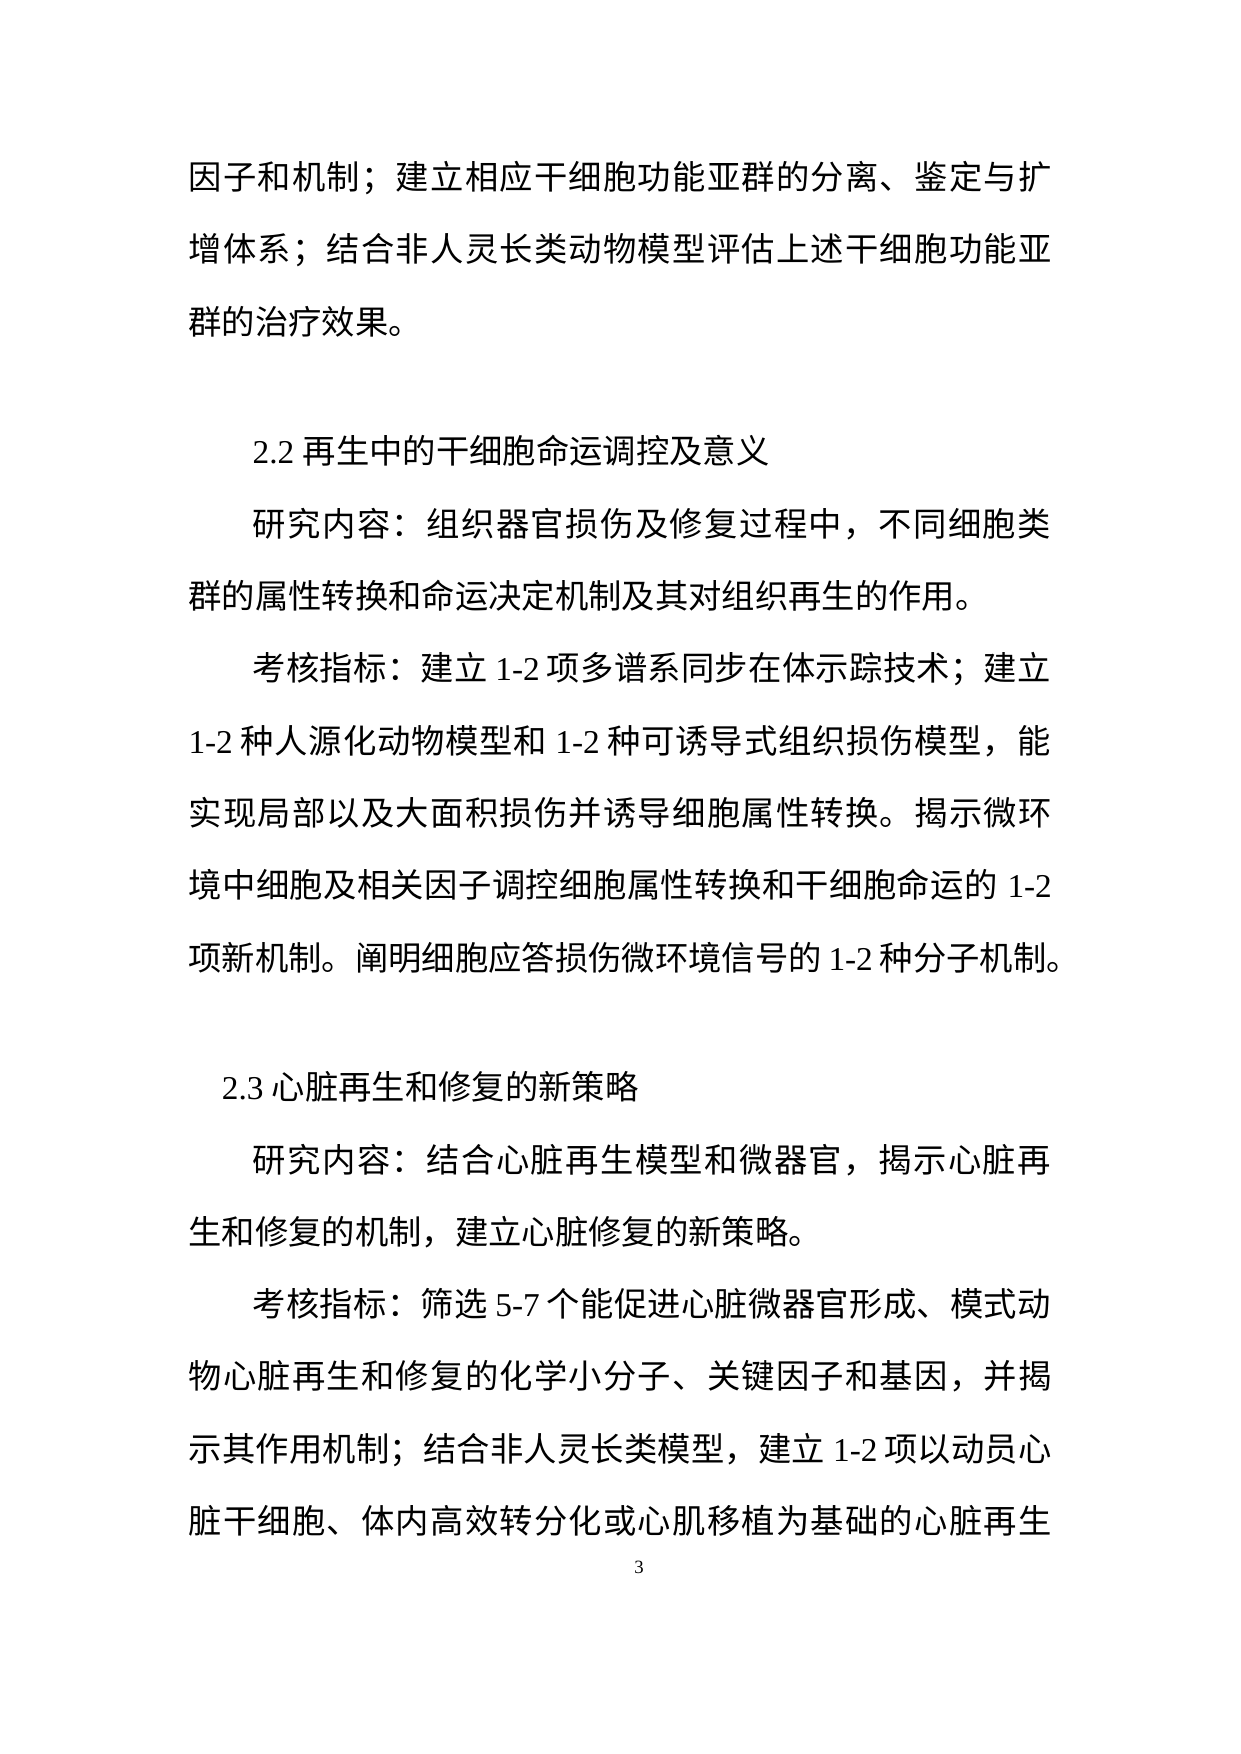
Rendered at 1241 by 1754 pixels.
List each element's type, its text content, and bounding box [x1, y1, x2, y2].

text 研究内容：组织器官损伤及修复过程中，不同细胞类群的属性转换和命运决定机制及其对组织再生的作用。 [188, 497, 1052, 618]
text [188, 1278, 1052, 1543]
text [188, 151, 1052, 344]
text 2.3 心脏再生和修复的新策略 [188, 1061, 1052, 1109]
text 研究内容：结合心脏再生模型和微器官，揭示心脏再生和修复的机制，建立心脏修复的新策略。 [188, 1133, 1052, 1254]
text 2.2 再生中的干细胞命运调控及意义 [188, 425, 1052, 473]
text 考核指标：建立1-2项多谱系同步在体示踪技术；建立1-2种人源化动物模型和1-2种可诱导式组织损伤模型，能实现局部以及大面积损伤并诱导细胞属性转换。揭示微环境中细胞及相关因子调控细胞属性转换和干细胞命运的1-2项新机制。阐明细胞应答损伤微环境信号的1-2种分子机制。 [188, 642, 1052, 979]
